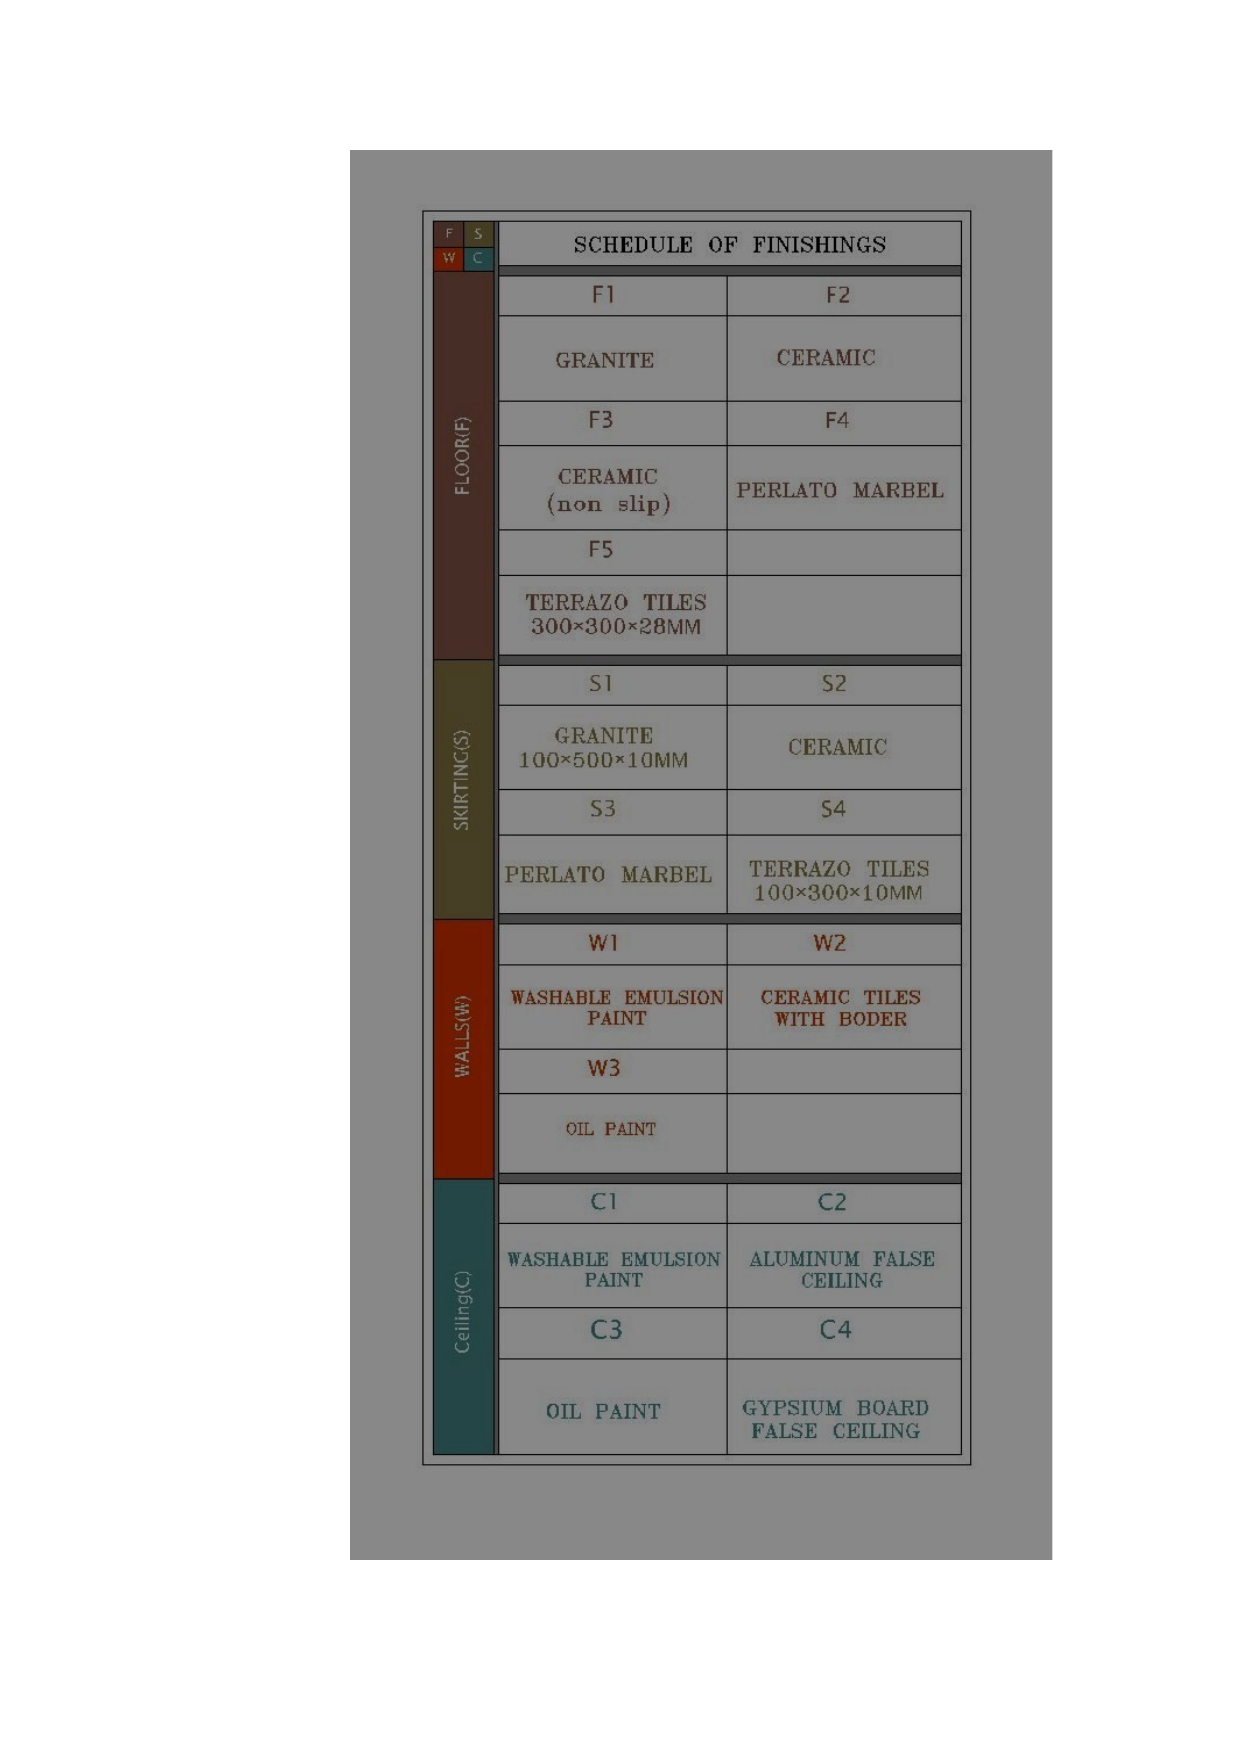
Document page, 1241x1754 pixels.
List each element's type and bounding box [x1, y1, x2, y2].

picture [350, 150, 1053, 1560]
